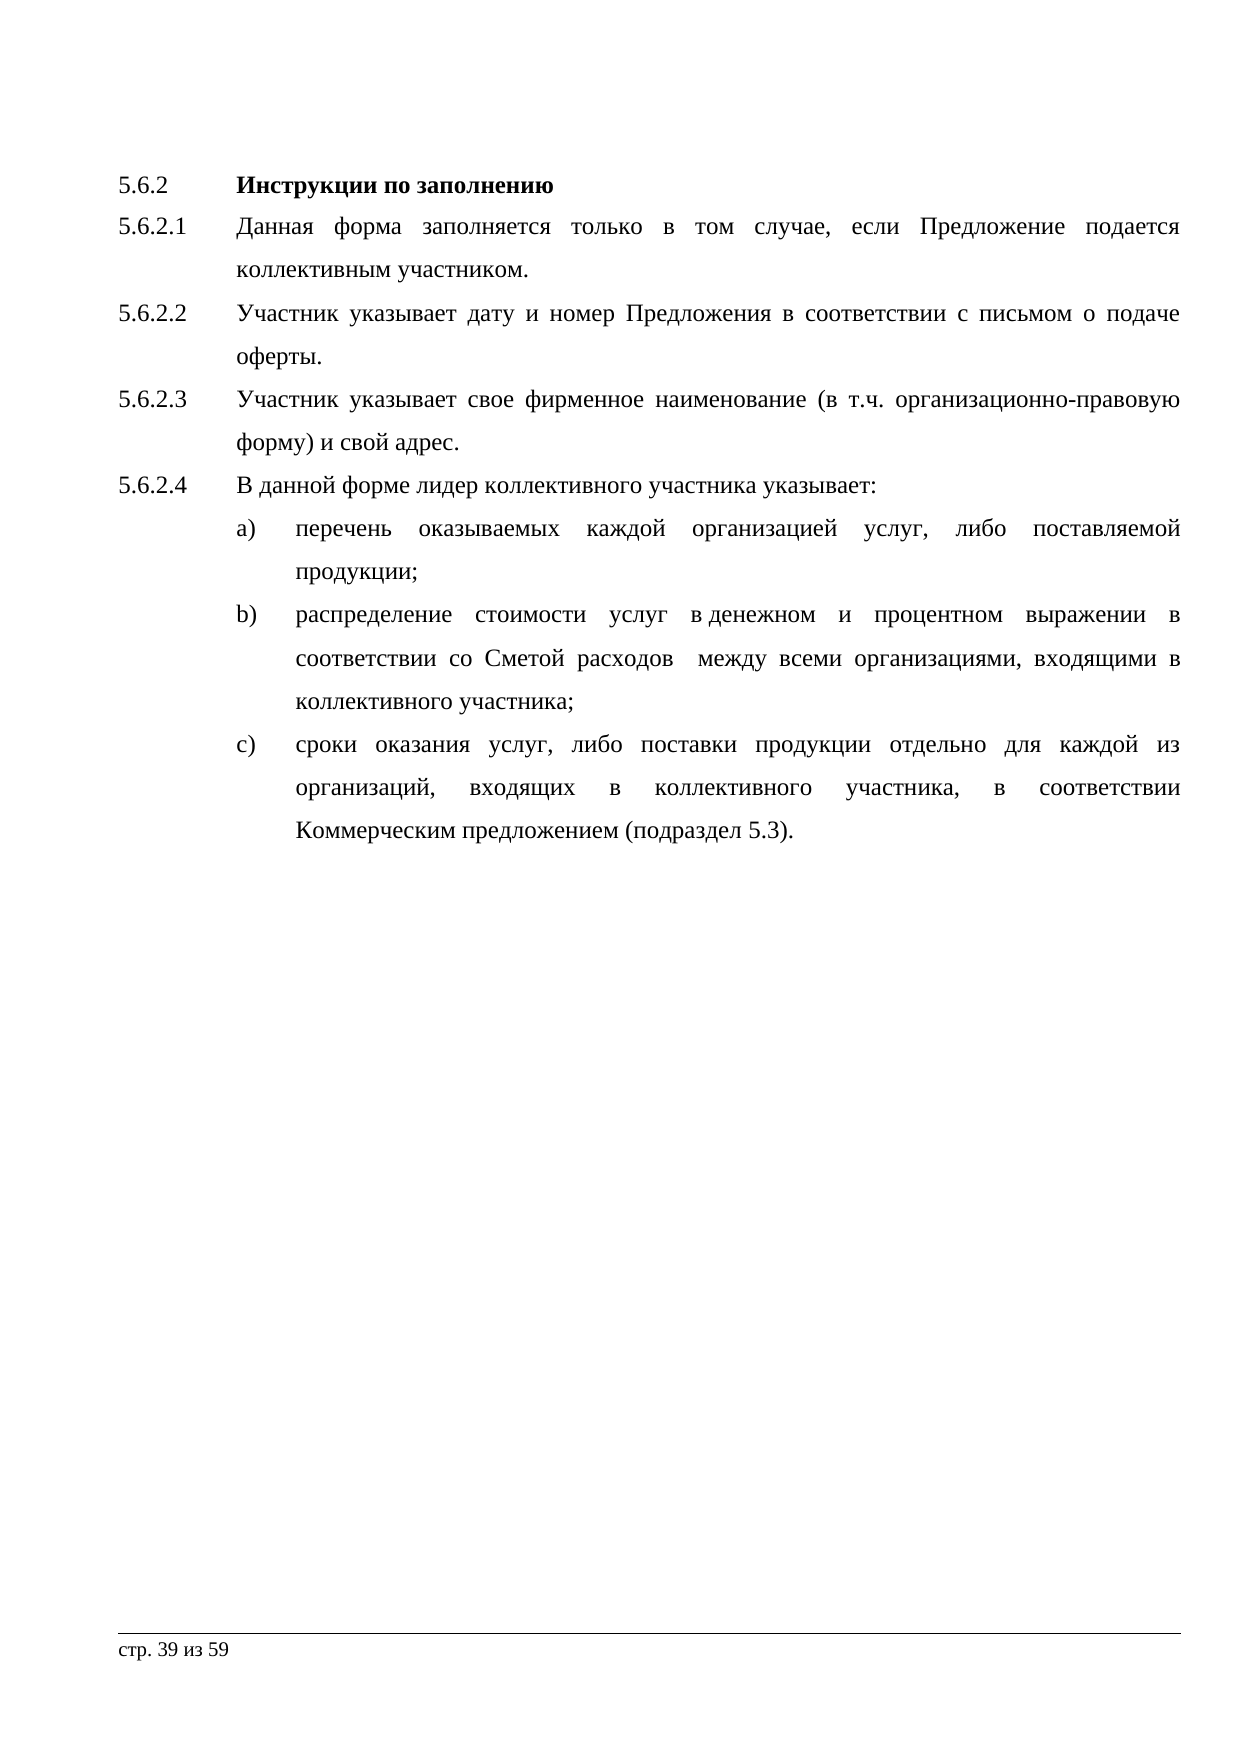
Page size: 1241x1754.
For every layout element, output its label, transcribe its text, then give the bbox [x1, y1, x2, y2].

text Участник указывает дату и номер Предложения в соответствии с письмом о подаче оферты. [118, 298, 1181, 369]
text Участник указывает свое фирменное наименование (в т.ч. организационно-правовую форму) и свой адрес. [118, 384, 1181, 456]
text перечень оказываемых каждой организацией услуг, либо поставляемой продукции; [236, 513, 1181, 585]
text Инструкции по заполнению [118, 170, 1181, 199]
text Данная форма заполняется только в том случае, если Предложение подается коллективным участником. [118, 211, 1181, 283]
text сроки оказания услуг, либо поставки продукции отдельно для каждой из организаций, входящих в коллективного участника, в соответствии Коммерческим предложением (подраздел 5.3). [236, 729, 1181, 844]
text В данной форме лидер коллективного участника указывает: [118, 470, 1181, 499]
text распределение стоимости услуг в денежном и процентном выражении в соответствии со Сметой расходов между всеми организациями, входящими в коллективного участника; [236, 599, 1181, 714]
